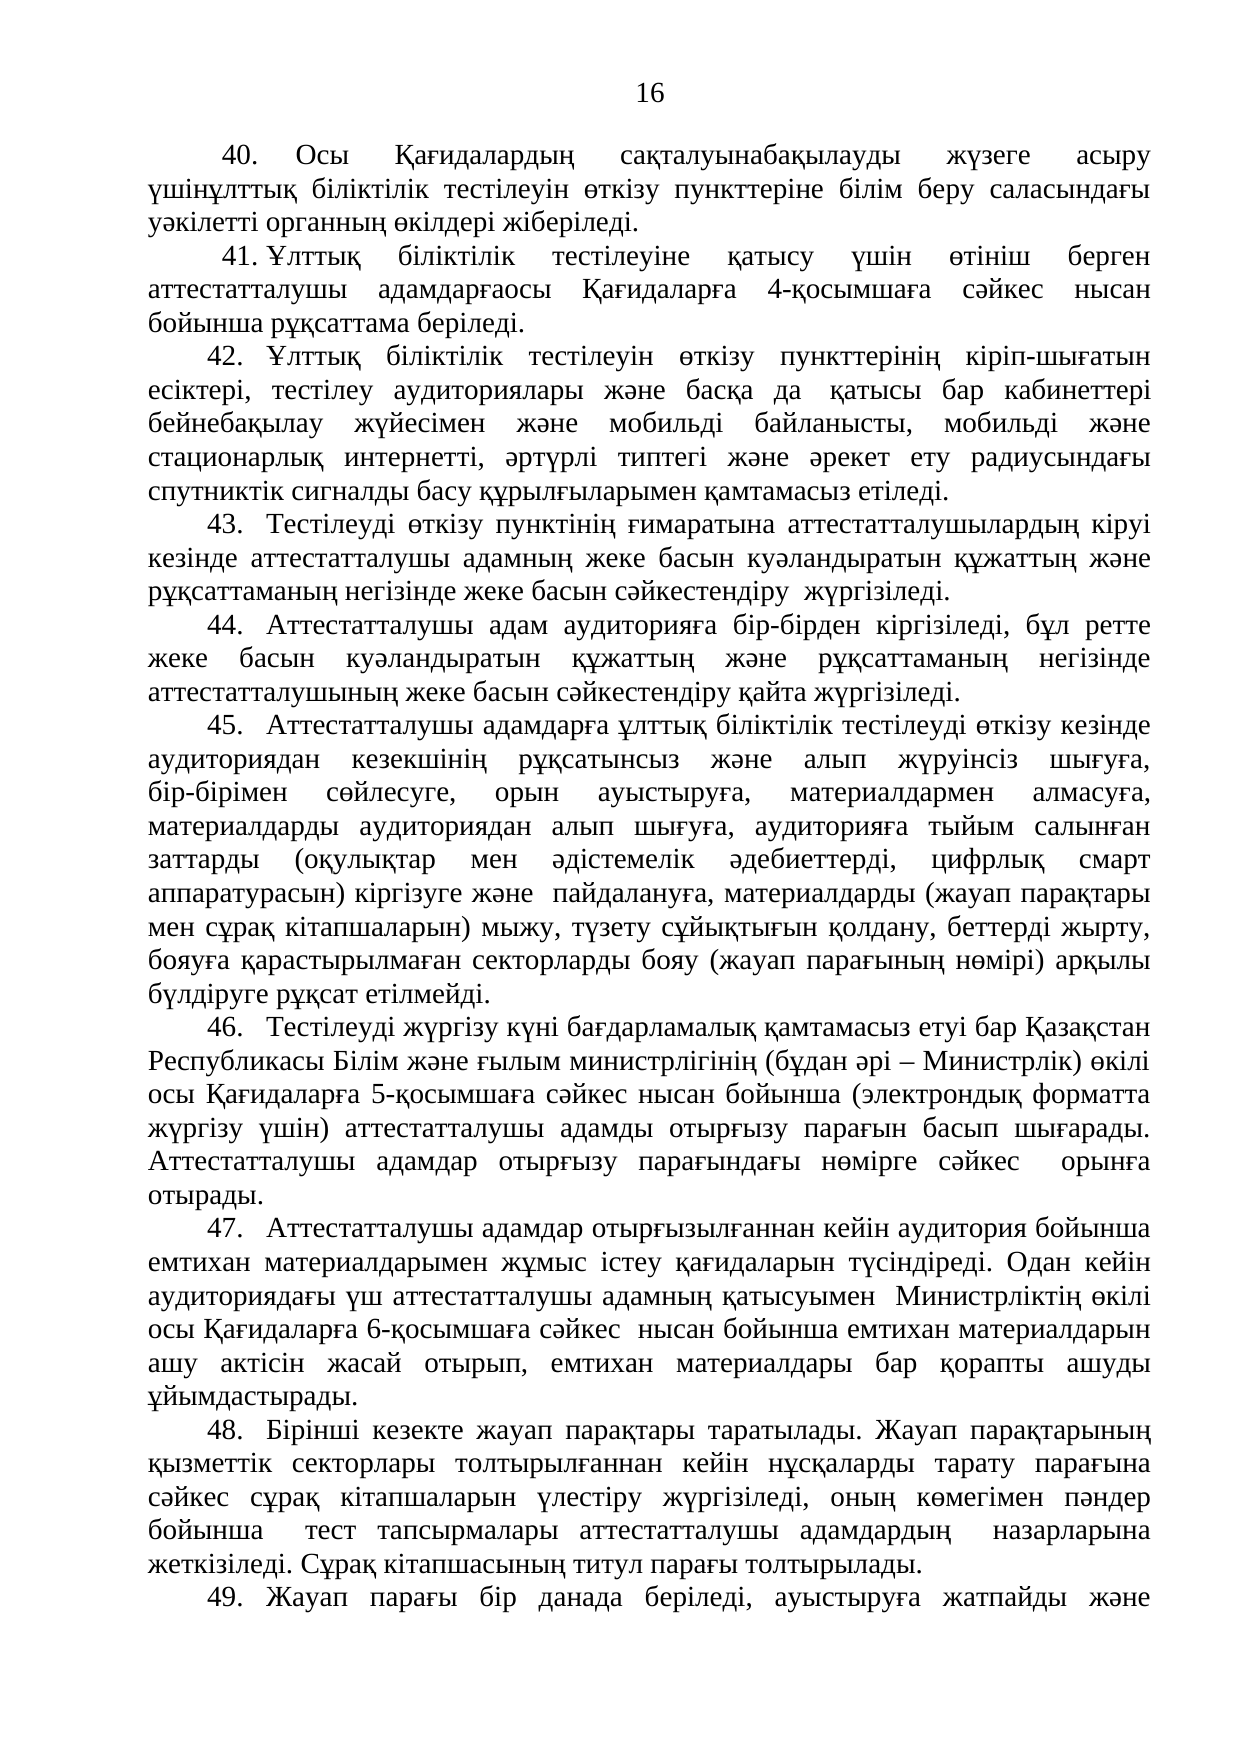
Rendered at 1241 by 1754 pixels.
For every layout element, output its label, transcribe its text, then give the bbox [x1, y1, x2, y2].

list Ұлттық біліктілік тестілеуіне қатысу үшін өтініш берген аттестатталушы адамдарғаосы Қағидаларға 4-қосымшаға сәйкес нысан бойынша рұқсаттама беріледі. [148, 238, 1152, 338]
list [148, 1579, 1152, 1613]
list Аттестатталушы адамдар отырғызылғаннан кейін аудитория бойынша емтихан материалдарымен жұмыс істеу қағидаларын түсіндіреді. Одан кейін аудиториядағы үш аттестатталушы адамның қатысуымен Министрліктің өкілі осы Қағидаларға 6-қосымшаға сәйкес нысан бойынша емтихан материалдарын ашу актісін жасай отырып, емтихан материалдары бар қорапты ашуды ұйымдастырады. [148, 1211, 1152, 1412]
list Тестілеуді жүргізу күні бағдарламалық қамтамасыз етуі бар Қазақстан Республикасы Білім және ғылым министрлігінің (бұдан әрі – Министрлік) өкілі осы Қағидаларға 5-қосымшаға сәйкес нысан бойынша (электрондық форматта жүргізу үшін) аттестатталушы адамды отырғызу парағын басып шығарады. Аттестатталушы адамдар отырғызу парағындағы нөмірге сәйкес орынға отырады. [148, 1009, 1152, 1211]
list Тестілеуді өткізу пунктінің ғимаратына аттестатталушылардың кіруі кезінде аттестатталушы адамның жеке басын куәландыратын құжаттың және рұқсаттаманың негізінде жеке басын сәйкестендіру жүргізіледі. [148, 506, 1152, 607]
list Аттестатталушы адам аудиторияға бір-бірден кіргізіледі, бұл ретте жеке басын куәландыратын құжаттың және рұқсаттаманың негізінде аттестатталушының жеке басын сәйкестендіру қайта жүргізіледі. [148, 607, 1152, 707]
list Ұлттық біліктілік тестілеуін өткізу пункттерінің кіріп-шығатын есіктері, тестілеу аудиториялары және басқа да қатысы бар кабинеттері бейнебақылау жүйесімен және мобильді байланысты, мобильді және стационарлық интернетті, әртүрлі типтегі және әрекет ету радиусындағы спутниктік сигналды басу құрылғыларымен қамтамасыз етіледі. [148, 338, 1152, 506]
list Осы Қағидалардың сақталуынабақылауды жүзеге асыру үшінұлттық біліктілік тестілеуін өткізу пункттеріне білім беру саласындағы уәкілетті органның өкілдері жіберіледі. [148, 137, 1152, 238]
list Аттестатталушы адамдарға ұлттық біліктілік тестілеуді өткізу кезінде аудиториядан кезекшінің рұқсатынсыз және алып жүруінсіз шығуға, бір-бірімен сөйлесуге, орын ауыстыруға, материалдармен алмасуға, материалдарды аудиториядан алып шығуға, аудиторияға тыйым салынған заттарды (оқулықтар мен әдістемелік әдебиеттерді, цифрлық смарт аппаратурасын) кіргізуге және пайдалануға, материалдарды (жауап парақтары мен сұрақ кітапшаларын) мыжу, түзету сұйықтығын қолдану, беттерді жырту, бояуға қарастырылмаған секторларды бояу (жауап парағының нөмірі) арқылы бүлдіруге рұқсат етілмейді. [148, 707, 1152, 1009]
list Бірінші кезекте жауап парақтары таратылады. Жауап парақтарының қызметтік секторлары толтырылғаннан кейін нұсқаларды тарату парағына сәйкес сұрақ кітапшаларын үлестіру жүргізіледі, оның көмегімен пәндер бойынша тест тапсырмалары аттестатталушы адамдардың назарларына жеткізіледі. Сұрақ кітапшасының титул парағы толтырылады. [148, 1412, 1152, 1579]
